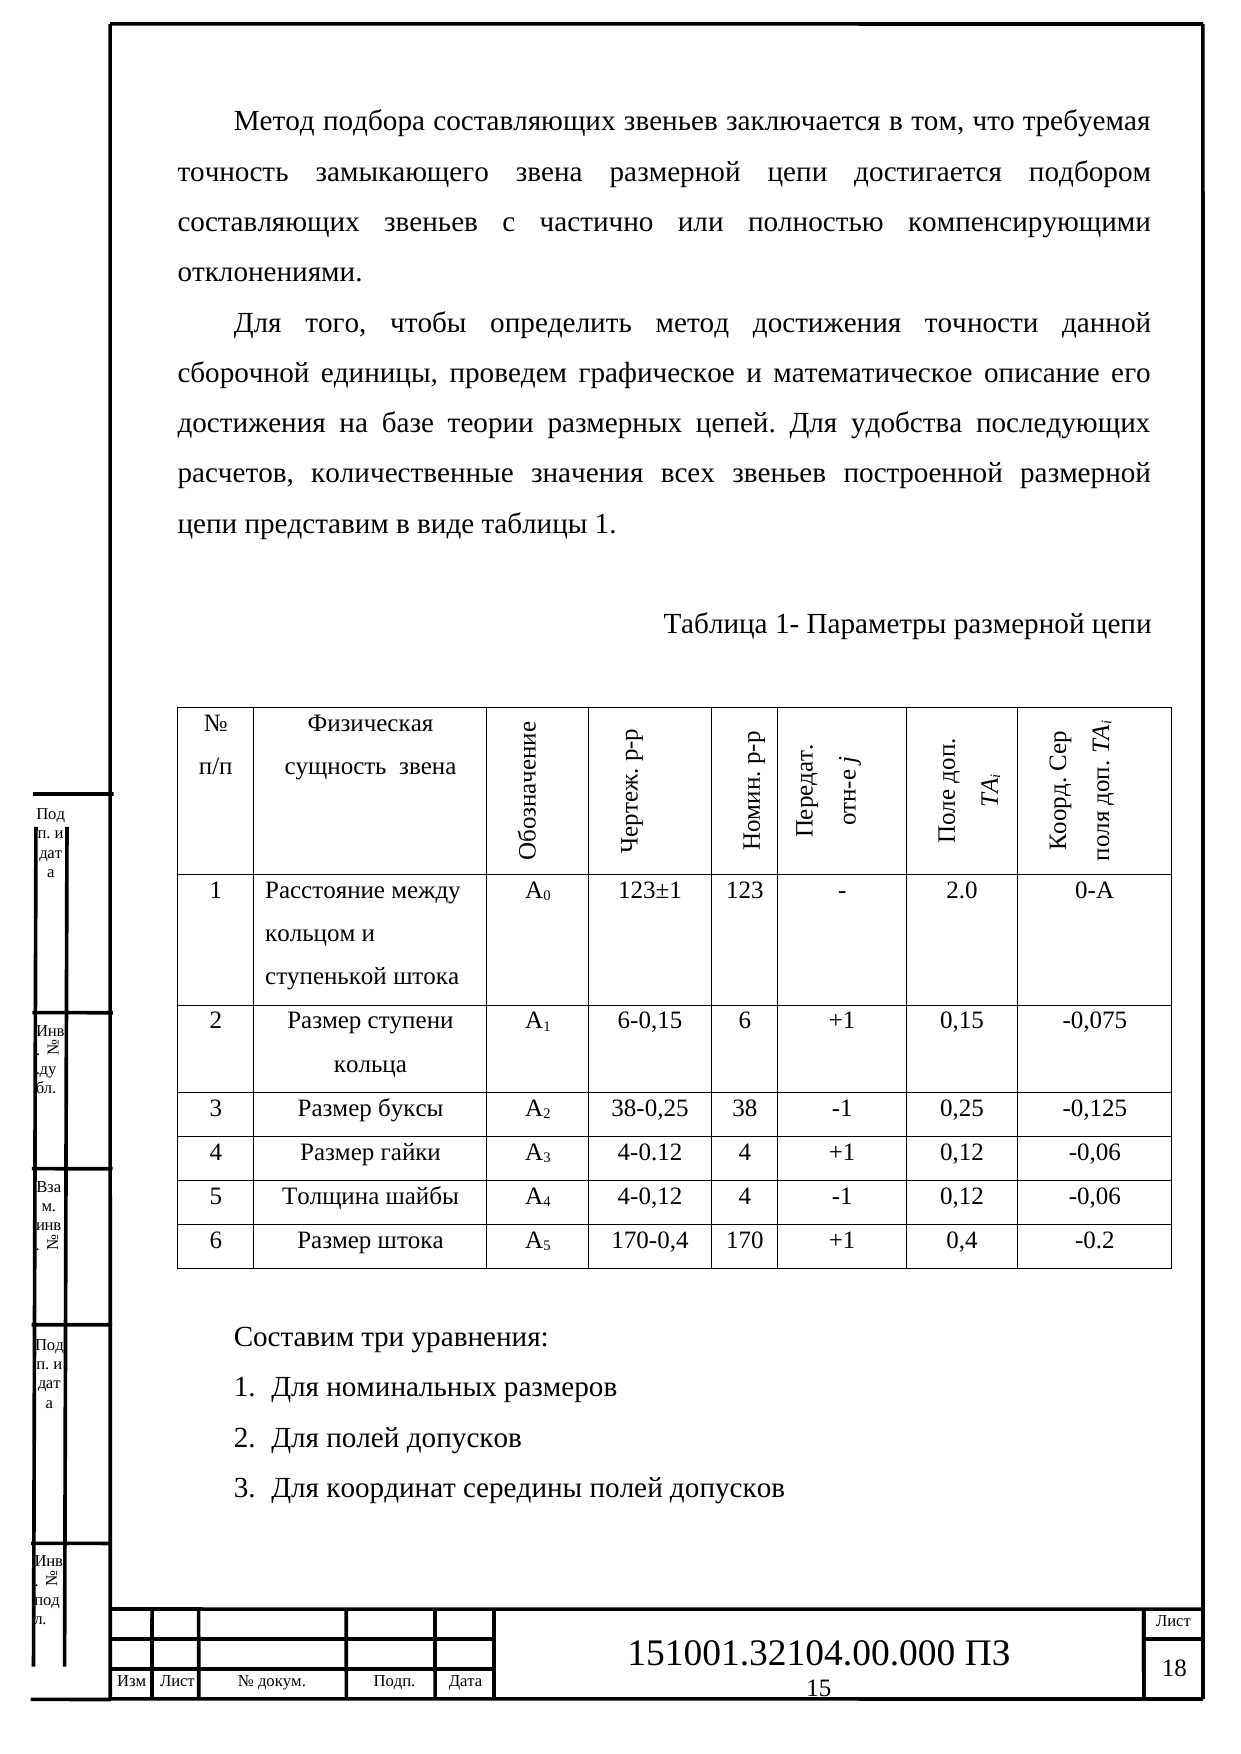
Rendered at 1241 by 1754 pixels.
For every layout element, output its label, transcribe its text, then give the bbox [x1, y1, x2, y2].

table_cell -0,075 [1018, 1006, 1171, 1092]
table_header № п/п [178, 708, 253, 874]
table_cell 170 [712, 1225, 777, 1268]
table_cell Размер буксы [254, 1093, 486, 1136]
table_cell 38 [712, 1093, 777, 1136]
table_cell Расстояние между кольцом и ступенькой штока [254, 875, 486, 1004]
table_cell -1 [778, 1181, 906, 1224]
list Для полей допусков [233, 1420, 1152, 1453]
text Составим три уравнения: [177, 1319, 1152, 1353]
table_cell 4 [712, 1137, 777, 1180]
text Метод подбора составляющих звеньев заключается в том, что требуемая точность замыкающего звена размерной цепи достигается подбором составляющих звеньев с частично или полностью компенсирующими отклонениями. [177, 103, 1152, 288]
table_header Чертеж. р-р [589, 708, 711, 874]
table_cell -0,06 [1018, 1181, 1171, 1224]
table_cell 0,25 [907, 1093, 1017, 1136]
table_cell 4-0.12 [589, 1137, 711, 1180]
table_cell 0,12 [907, 1137, 1017, 1180]
table_cell А4 [487, 1181, 588, 1224]
table_cell А2 [487, 1093, 588, 1136]
table_cell 6-0,15 [589, 1006, 711, 1092]
table_cell 38-0,25 [589, 1093, 711, 1136]
table_cell А0 [487, 875, 588, 1004]
table_cell -0.2 [1018, 1225, 1171, 1268]
list Для номинальных размеров [233, 1369, 1152, 1403]
table_header Коорд. Сер поля доп. ТАi [1018, 708, 1171, 874]
table_cell -0,06 [1018, 1137, 1171, 1180]
table_cell +1 [778, 1006, 906, 1092]
table_cell 0,15 [907, 1006, 1017, 1092]
table_cell -0,125 [1018, 1093, 1171, 1136]
table_cell А5 [487, 1225, 588, 1268]
table_header Обозначение [487, 708, 588, 874]
table_cell 2.0 [907, 875, 1017, 1004]
table_cell А3 [487, 1137, 588, 1180]
table_cell 5 [178, 1181, 253, 1224]
table_cell Толщина шайбы [254, 1181, 486, 1224]
table_header Номин. р-р [712, 708, 777, 874]
table_cell 2 [178, 1006, 253, 1092]
table_cell 4 [178, 1137, 253, 1180]
table_header Передат. отн-е j [778, 708, 906, 874]
table_cell 123 [712, 875, 777, 1004]
table_cell 4-0,12 [589, 1181, 711, 1224]
text Таблица 1- Параметры размерной цепи [177, 607, 1152, 640]
table_cell Размер гайки [254, 1137, 486, 1180]
table_cell А1 [487, 1006, 588, 1092]
table_header Физическая сущность звена [254, 708, 486, 874]
table_cell 4 [712, 1181, 777, 1224]
list Для координат середины полей допусков [233, 1470, 1152, 1504]
table_cell 6 [712, 1006, 777, 1092]
table_cell +1 [778, 1225, 906, 1268]
table_cell 0-А [1018, 875, 1171, 1004]
table_cell 123±1 [589, 875, 711, 1004]
table_cell 0,4 [907, 1225, 1017, 1268]
table_cell - [778, 875, 906, 1004]
table_cell 1 [178, 875, 253, 1004]
table_header Поле доп. ТАi [907, 708, 1017, 874]
table_cell -1 [778, 1093, 906, 1136]
table_cell Размер штока [254, 1225, 486, 1268]
table_cell +1 [778, 1137, 906, 1180]
table_cell Размер ступени кольца [254, 1006, 486, 1092]
table_cell 6 [178, 1225, 253, 1268]
text Для того, чтобы определить метод достижения точности данной сборочной единицы, проведем графическое и математическое описание его достижения на базе теории размерных цепей. Для удобства последующих расчетов, количественные значения всех звеньев построенной размерной цепи представим в виде таблицы 1. [177, 305, 1152, 539]
table_cell 3 [178, 1093, 253, 1136]
table_cell 0,12 [907, 1181, 1017, 1224]
table_cell 170-0,4 [589, 1225, 711, 1268]
